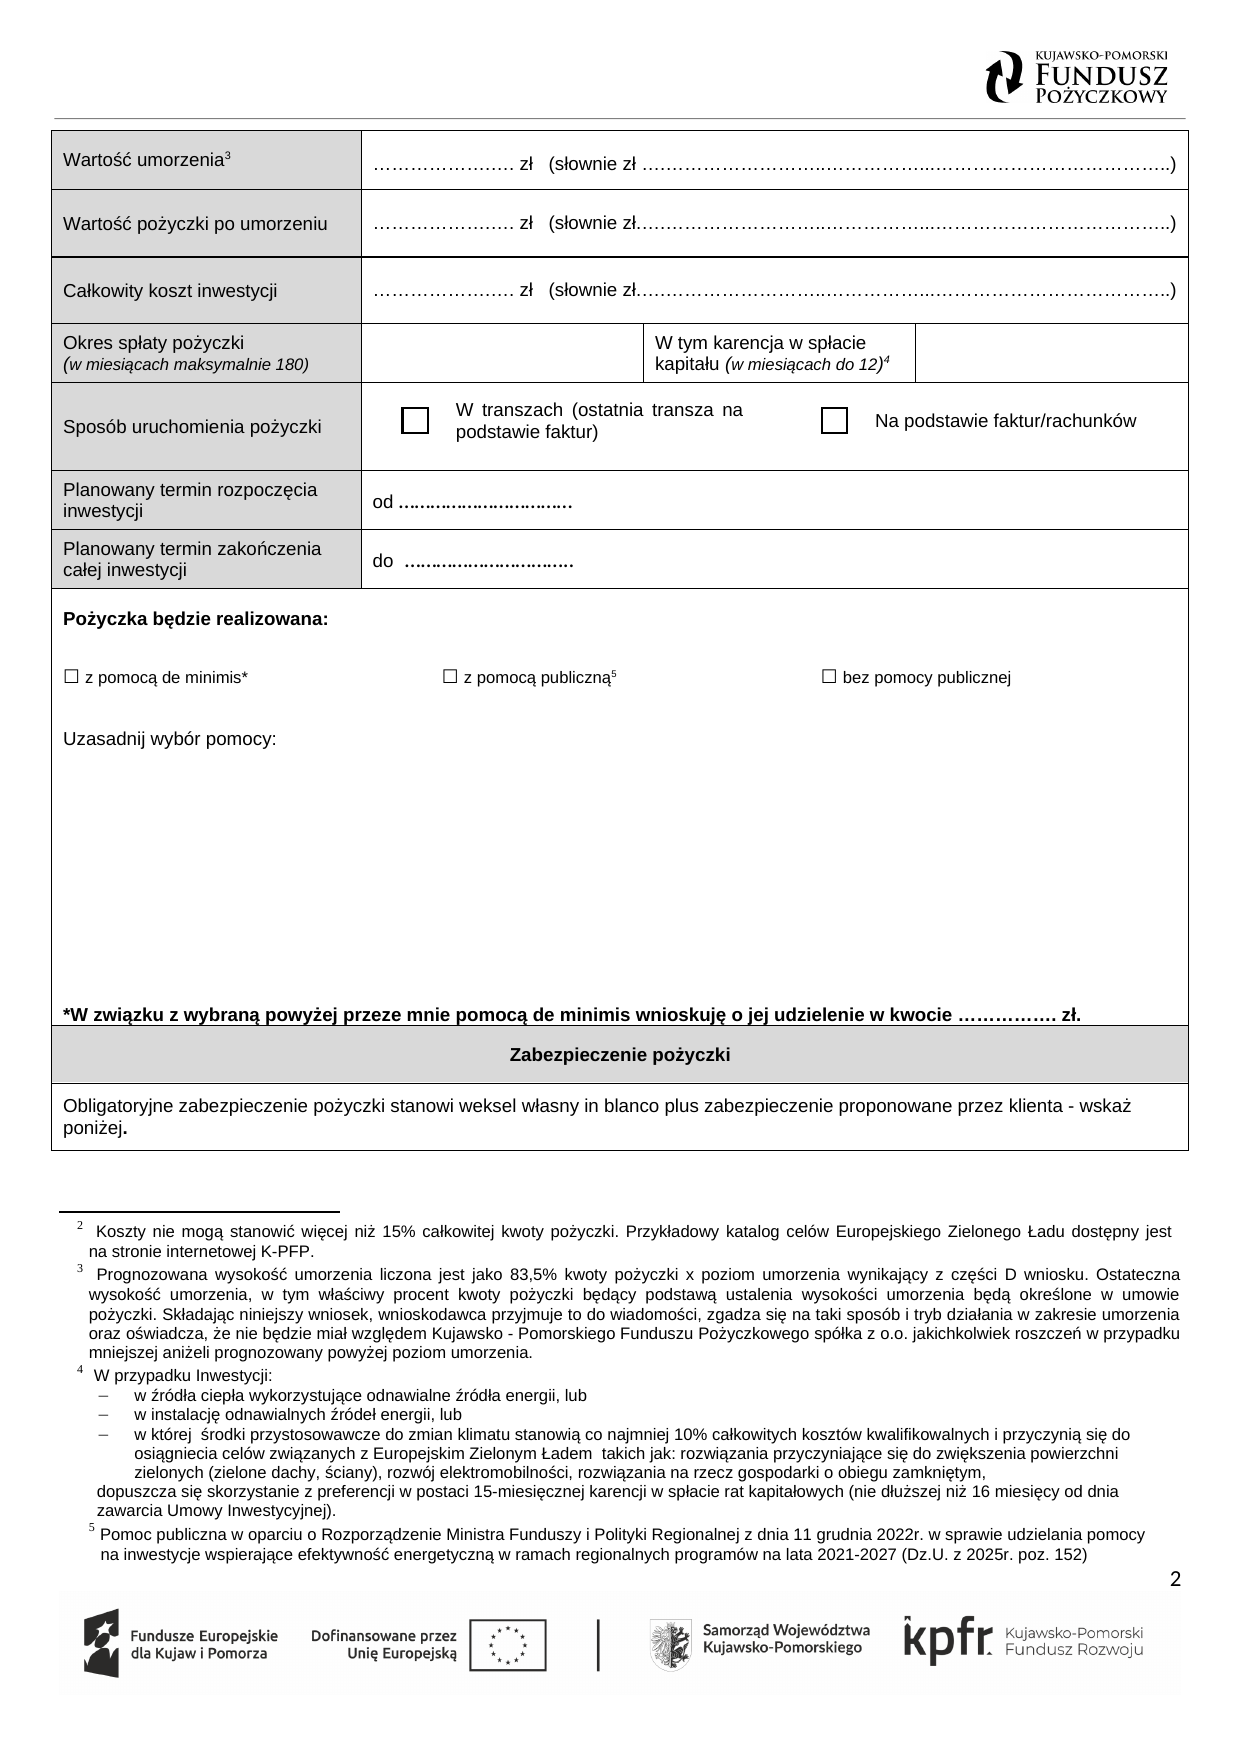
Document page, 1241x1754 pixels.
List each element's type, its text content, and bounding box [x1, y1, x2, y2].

table_cell Pożyczka będzie realizowana: [52, 589, 1188, 647]
table_cell Planowany termin zakończenia całej inwestycji [52, 530, 361, 588]
table_cell Całkowity koszt inwestycji [52, 258, 361, 323]
table_cell ……………….…. zł (słownie zł.….……………………..……………...………………………………..) [362, 190, 1188, 256]
table_cell bez pomocy publicznej [809, 647, 1188, 706]
table_cell Planowany termin rozpoczęcia inwestycji [52, 471, 361, 529]
table_cell Sposób uruchomienia pożyczki [52, 383, 361, 470]
table_cell z pomocą de minimis* [52, 647, 430, 706]
picture [59, 1591, 1182, 1695]
table_cell Obligatoryjne zabezpieczenie pożyczki stanowi weksel własny in blanco plus zabezpieczenie proponowane przez klienta - wskaż poniżej. [52, 1084, 1188, 1150]
table_cell [362, 383, 1188, 470]
table_cell W tym karencja w spłacie kapitału (w miesiącach do 12) [644, 324, 915, 382]
table_cell Wartość pożyczki po umorzeniu [52, 190, 361, 256]
table_cell do ………………………….. [362, 530, 1188, 588]
table_cell ……………….…. zł (słownie zł ….……………………..……………...………………………………..) [362, 131, 1188, 189]
table_cell ……………….…. zł (słownie zł.….……………………..……………...………………………………..) [362, 258, 1188, 323]
table_cell *W związku z wybraną powyżej przeze mnie pomocą de minimis wnioskuję o jej udzielenie w kwocie ……………. zł. [52, 1004, 1188, 1025]
picture [985, 51, 1168, 103]
table_cell Uzasadnij wybór pomocy: [52, 706, 1188, 1003]
table_cell z pomocą publiczną [430, 647, 809, 706]
table_cell Wartość umorzenia [52, 131, 361, 189]
table_cell od …………………………… [362, 471, 1188, 529]
table_cell [362, 324, 643, 382]
table_cell [916, 324, 1188, 382]
table_cell Zabezpieczenie pożyczki [52, 1026, 1188, 1082]
table_cell Okres spłaty pożyczki (w miesiącach maksymalnie 180) [52, 324, 361, 382]
